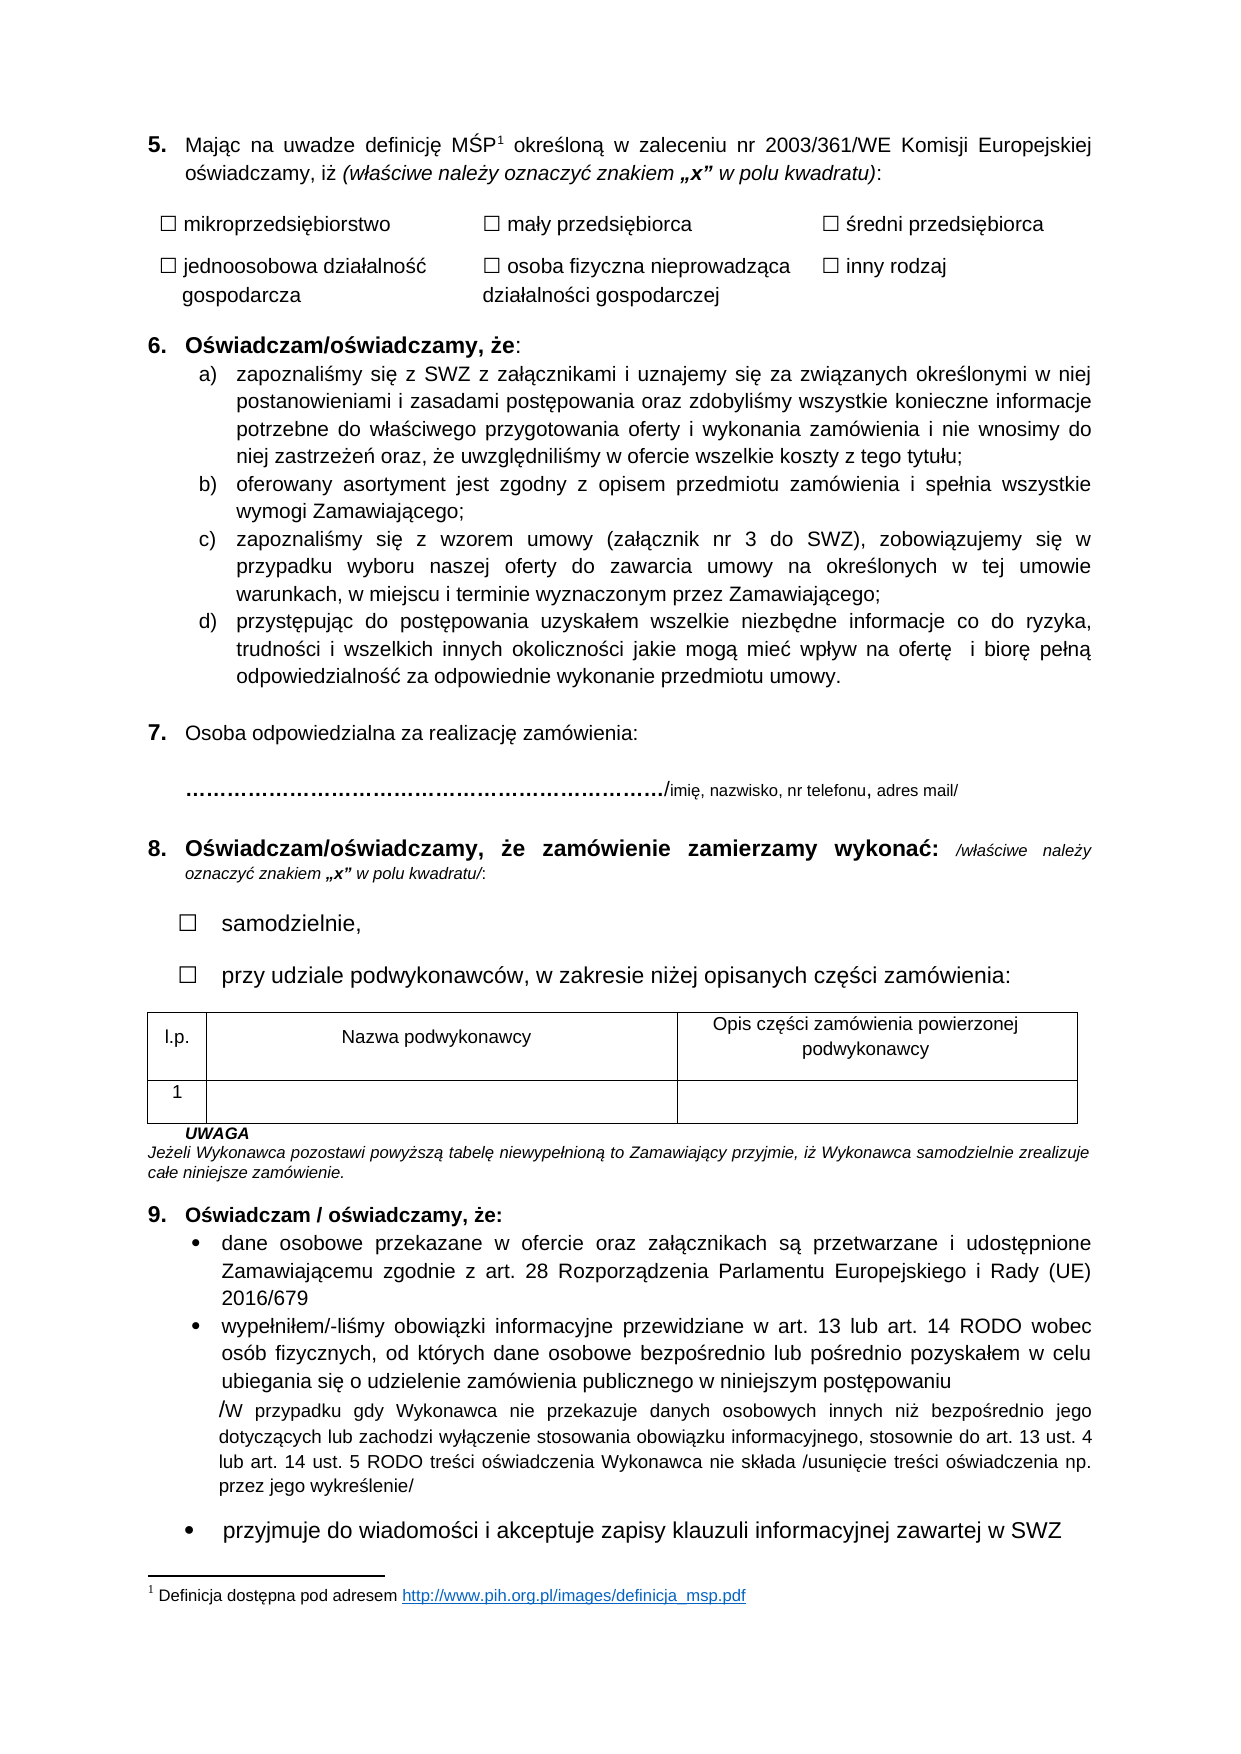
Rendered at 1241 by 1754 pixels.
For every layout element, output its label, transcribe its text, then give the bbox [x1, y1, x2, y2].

text /W przypadku gdy Wykonawca nie przekazuje danych osobowych innych niż bezpośrednio jego dotyczących lub zachodzi wyłączenie stosowania obowiązku informacyjnego, stosownie do art. 13 ust. 4 lub art. 14 ust. 5 RODO treści oświadczenia Wykonawca nie składa /usunięcie treści oświadczenia np. przez jego wykreślenie/ [218, 1396, 1093, 1497]
list Mając na uwadze definicję MŚP określoną w zaleceniu nr 2003/361/WE Komisji Europejskiej oświadczamy, iż (właściwe należy oznaczyć znakiem „x” w polu kwadratu): [148, 131, 1093, 185]
list przystępując do postępowania uzyskałem wszelkie niezbędne informacje co do ryzyka, trudności i wszelkich innych okoliczności jakie mogą mieć wpływ na ofertę i biorę pełną odpowiedzialność za odpowiednie wykonanie przedmiotu umowy. [199, 609, 1093, 688]
list zapoznaliśmy się z SWZ z załącznikami i uznajemy się za związanych określonymi w niej postanowieniami i zasadami postępowania oraz zdobyliśmy wszystkie konieczne informacje potrzebne do właściwego przygotowania oferty i wykonania zamówienia i nie wnosimy do niej zastrzeżeń oraz, że uwzględniliśmy w ofercie wszelkie koszty z tego tytułu; [199, 362, 1093, 468]
list dane osobowe przekazane w ofercie oraz załącznikach są przetwarzane i udostępnione Zamawiającemu zgodnie z art. 28 Rozporządzenia Parlamentu Europejskiego i Rady (UE) 2016/679 [192, 1231, 1093, 1310]
table_header l.p. [148, 1013, 206, 1080]
table_cell jednoosobowa działalność gospodarcza [148, 251, 471, 332]
list wypełniłem/-liśmy obowiązki informacyjne przewidziane w art. 13 lub art. 14 RODO wobec osób fizycznych, od których dane osobowe bezpośrednio lub pośrednio pozyskałem w celu ubiegania się o udzielenie zamówienia publicznego w niniejszym postępowaniu [192, 1313, 1093, 1393]
table_header mikroprzedsiębiorstwo [148, 210, 471, 251]
text Jeżeli Wykonawca pozostawi powyższą tabelę niewypełnioną to Zamawiający przyjmie, iż Wykonawca samodzielnie zrealizuje całe niniejsze zamówienie. [148, 1143, 1093, 1182]
list oferowany asortyment jest zgodny z opisem przedmiotu zamówienia i spełnia wszystkie wymogi Zamawiającego; [199, 472, 1093, 523]
text przy udziale podwykonawców, w zakresie niżej opisanych części zamówienia: [148, 959, 1093, 991]
list ……………………………………………………………/imię, nazwisko, nr telefonu, adres mail/ [185, 777, 1093, 801]
table_header średni przedsiębiorca [810, 210, 1075, 251]
list przyjmuje do wiadomości i akceptuje zapisy klauzuli informacyjnej zawartej w SWZ [185, 1517, 1093, 1543]
table_header Opis części zamówienia powierzonej podwykonawcy [678, 1013, 1077, 1080]
list Oświadczam/oświadczamy, że zamówienie zamierzamy wykonać: /właściwe należy oznaczyć znakiem „x” w polu kwadratu/: [148, 835, 1093, 883]
list Oświadczam/oświadczamy, że: [148, 332, 1093, 358]
table_cell 1 [148, 1081, 206, 1123]
table_header mały przedsiębiorca [471, 210, 810, 251]
table_cell [207, 1081, 677, 1123]
text samodzielnie, [148, 907, 1093, 938]
list zapoznaliśmy się z wzorem umowy (załącznik nr 3 do SWZ), zobowiązujemy się w przypadku wyboru naszej oferty do zawarcia umowy na określonych w tej umowie warunkach, w miejscu i terminie wyznaczonym przez Zamawiającego; [199, 527, 1093, 606]
table_cell [678, 1081, 1077, 1123]
list Osoba odpowiedzialna za realizację zamówienia: [148, 719, 1093, 746]
list Oświadczam / oświadczamy, że: [148, 1201, 1093, 1227]
table_cell inny rodzaj [810, 251, 1075, 332]
text UWAGA [148, 1124, 1093, 1143]
table_cell osoba fizyczna nieprowadząca działalności gospodarczej [471, 251, 810, 332]
table_header Nazwa podwykonawcy [207, 1013, 677, 1080]
